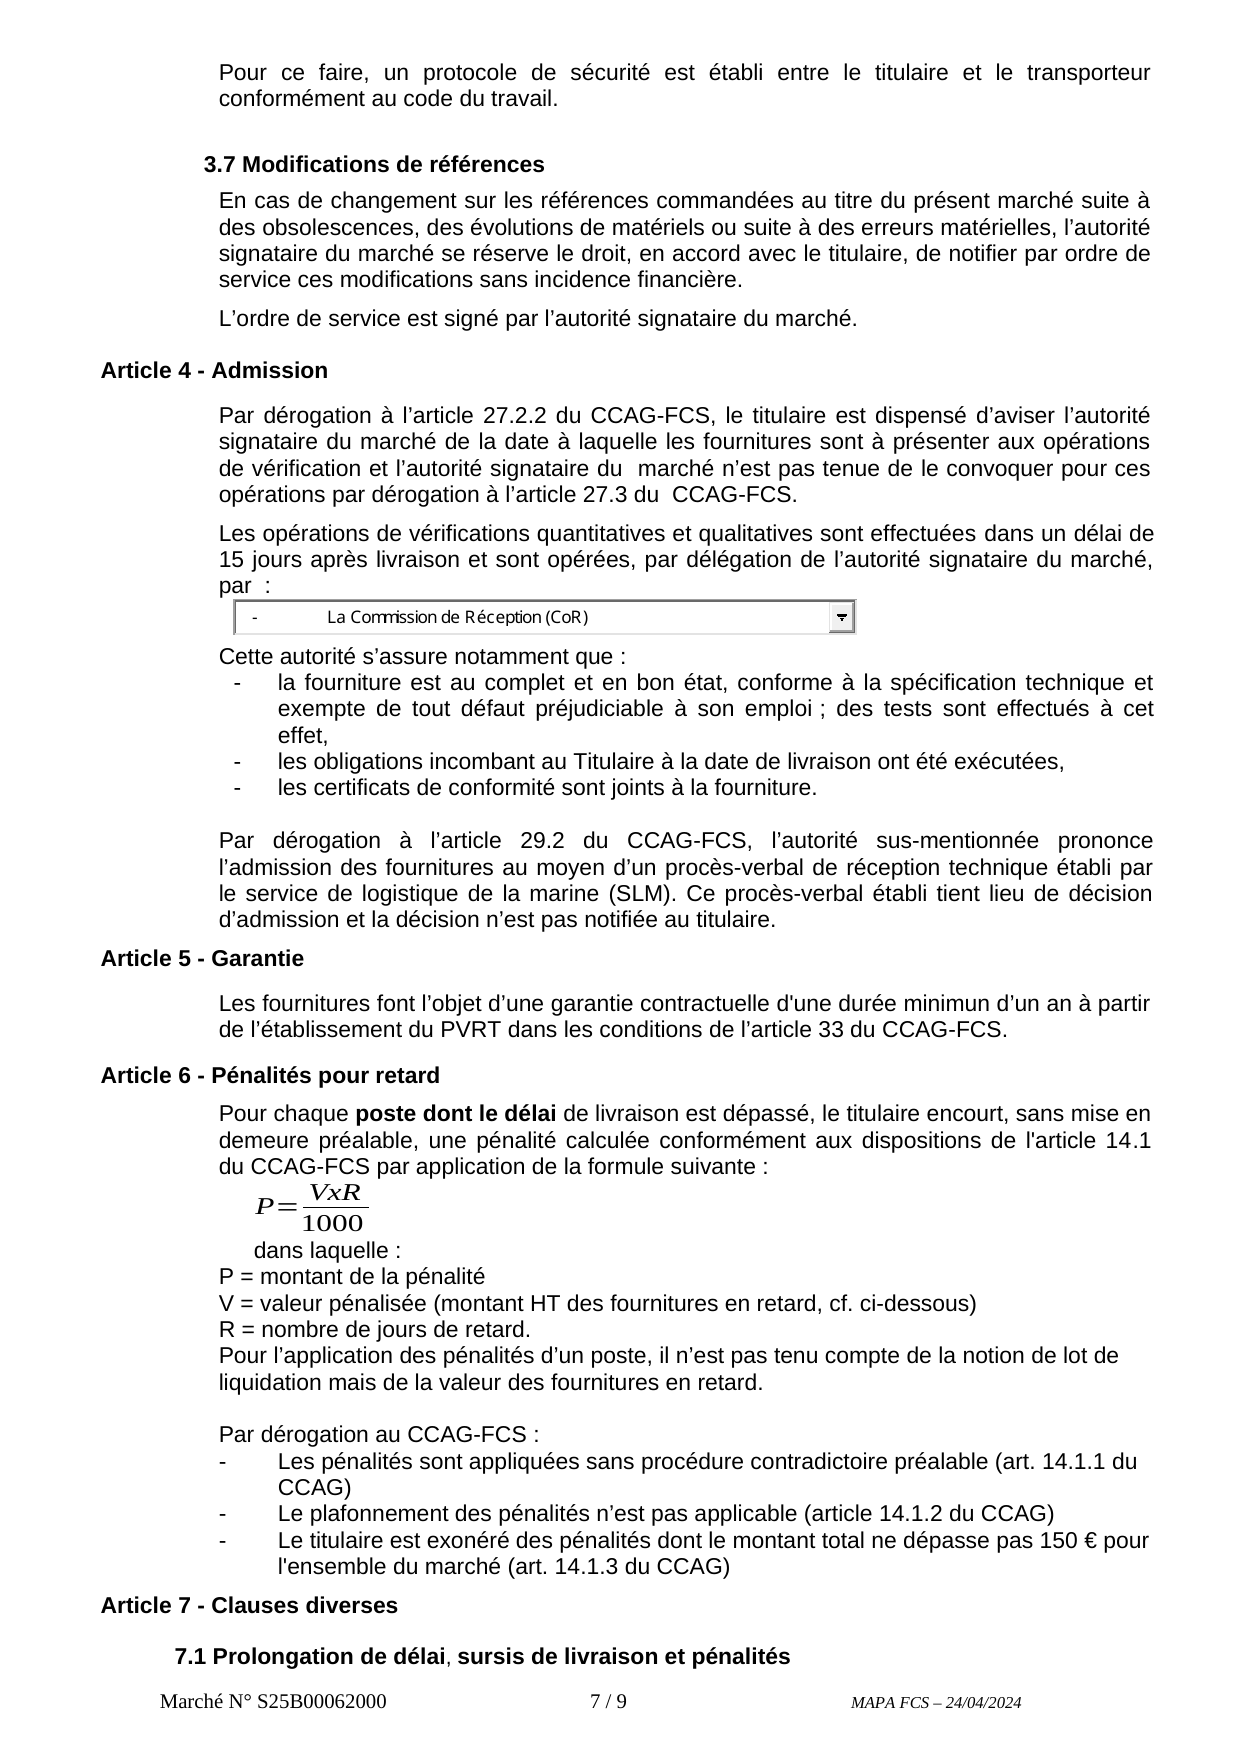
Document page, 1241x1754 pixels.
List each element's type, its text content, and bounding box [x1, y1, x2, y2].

list Les pénalités sont appliquées sans procédure contradictoire préalable (art. 14.1.1 du CCAG) [218, 1448, 1152, 1500]
text En cas de changement sur les références commandées au titre du présent marché suite à des obsolescences, des évolutions de matériels ou suite à des erreurs matérielles, l’autorité signataire du marché se réserve le droit, en accord avec le titulaire, de notifier par ordre de service ces modifications sans incidence financière. [218, 187, 1152, 293]
text Par dérogation à l’article 27.2.2 du CCAG-FCS, le titulaire est dispensé d’aviser l’autorité signataire du marché de la date à laquelle les fournitures sont à présenter aux opérations de vérification et l’autorité signataire du marché n’est pas tenue de le convoquer pour ces opérations par dérogation à l’article 27.3 du CCAG-FCS. [218, 402, 1152, 507]
text Article 4 - Admission [100, 357, 1154, 383]
subtitle 3.7 Modifications de références [204, 151, 1154, 177]
text Cette autorité s’assure notamment que : [218, 643, 1154, 669]
text Article 7 - Clauses diverses [100, 1592, 1154, 1618]
text dans laquelle : [253, 1237, 1152, 1263]
text Article 6 - Pénalités pour retard [100, 1062, 1154, 1088]
text 7.1 Prolongation de délai, sursis de livraison et pénalités [174, 1643, 1154, 1669]
list les certificats de conformité sont joints à la fourniture. [233, 774, 1154, 801]
text Les fournitures font l’objet d’une garantie contractuelle d'une durée minimun d’un an à partir de l’établissement du PVRT dans les conditions de l’article 33 du CCAG-FCS. [218, 990, 1152, 1043]
list Le plafonnement des pénalités n’est pas applicable (article 14.1.2 du CCAG) [218, 1500, 1152, 1527]
text P = montant de la pénalité [218, 1263, 1152, 1289]
text Par dérogation à l’article 29.2 du CCAG-FCS, l’autorité sus-mentionnée prononce l’admission des fournitures au moyen d’un procès-verbal de réception technique établi par le service de logistique de la marine (SLM). Ce procès-verbal établi tient lieu de décision d’admission et la décision n’est pas notifiée au titulaire. [218, 827, 1154, 932]
text Pour chaque poste dont le délai de livraison est dépassé, le titulaire encourt, sans mise en demeure préalable, une pénalité calculée conformément aux dispositions de l'article 14.1 du CCAG-FCS par application de la formule suivante : [218, 1100, 1152, 1179]
text L’ordre de service est signé par l’autorité signataire du marché. [218, 305, 1154, 332]
text Pour l’application des pénalités d’un poste, il n’est pas tenu compte de la notion de lot de liquidation mais de la valeur des fournitures en retard. [218, 1342, 1152, 1395]
text Par dérogation au CCAG-FCS : [218, 1421, 1152, 1448]
text R = nombre de jours de retard. [218, 1316, 1152, 1342]
text Pour ce faire, un protocole de sécurité est établi entre le titulaire et le transporteur conformément au code du travail. [218, 59, 1152, 112]
text V = valeur pénalisée (montant HT des fournitures en retard, cf. ci-dessous) [218, 1289, 1152, 1316]
text Les opérations de vérifications quantitatives et qualitatives sont effectuées dans un délai de 15 jours après livraison et sont opérées, par délégation de l’autorité signataire du marché, par : [218, 520, 1154, 599]
list Le titulaire est exonéré des pénalités dont le montant total ne dépasse pas 150 € pour l'ensemble du marché (art. 14.1.3 du CCAG) [218, 1527, 1152, 1579]
text Article 5 - Garantie [100, 945, 1154, 971]
list la fourniture est au complet et en bon état, conforme à la spécification technique et exempte de tout défaut préjudiciable à son emploi ; des tests sont effectués à cet effet, [233, 669, 1154, 748]
list les obligations incombant au Titulaire à la date de livraison ont été exécutées, [233, 748, 1154, 774]
